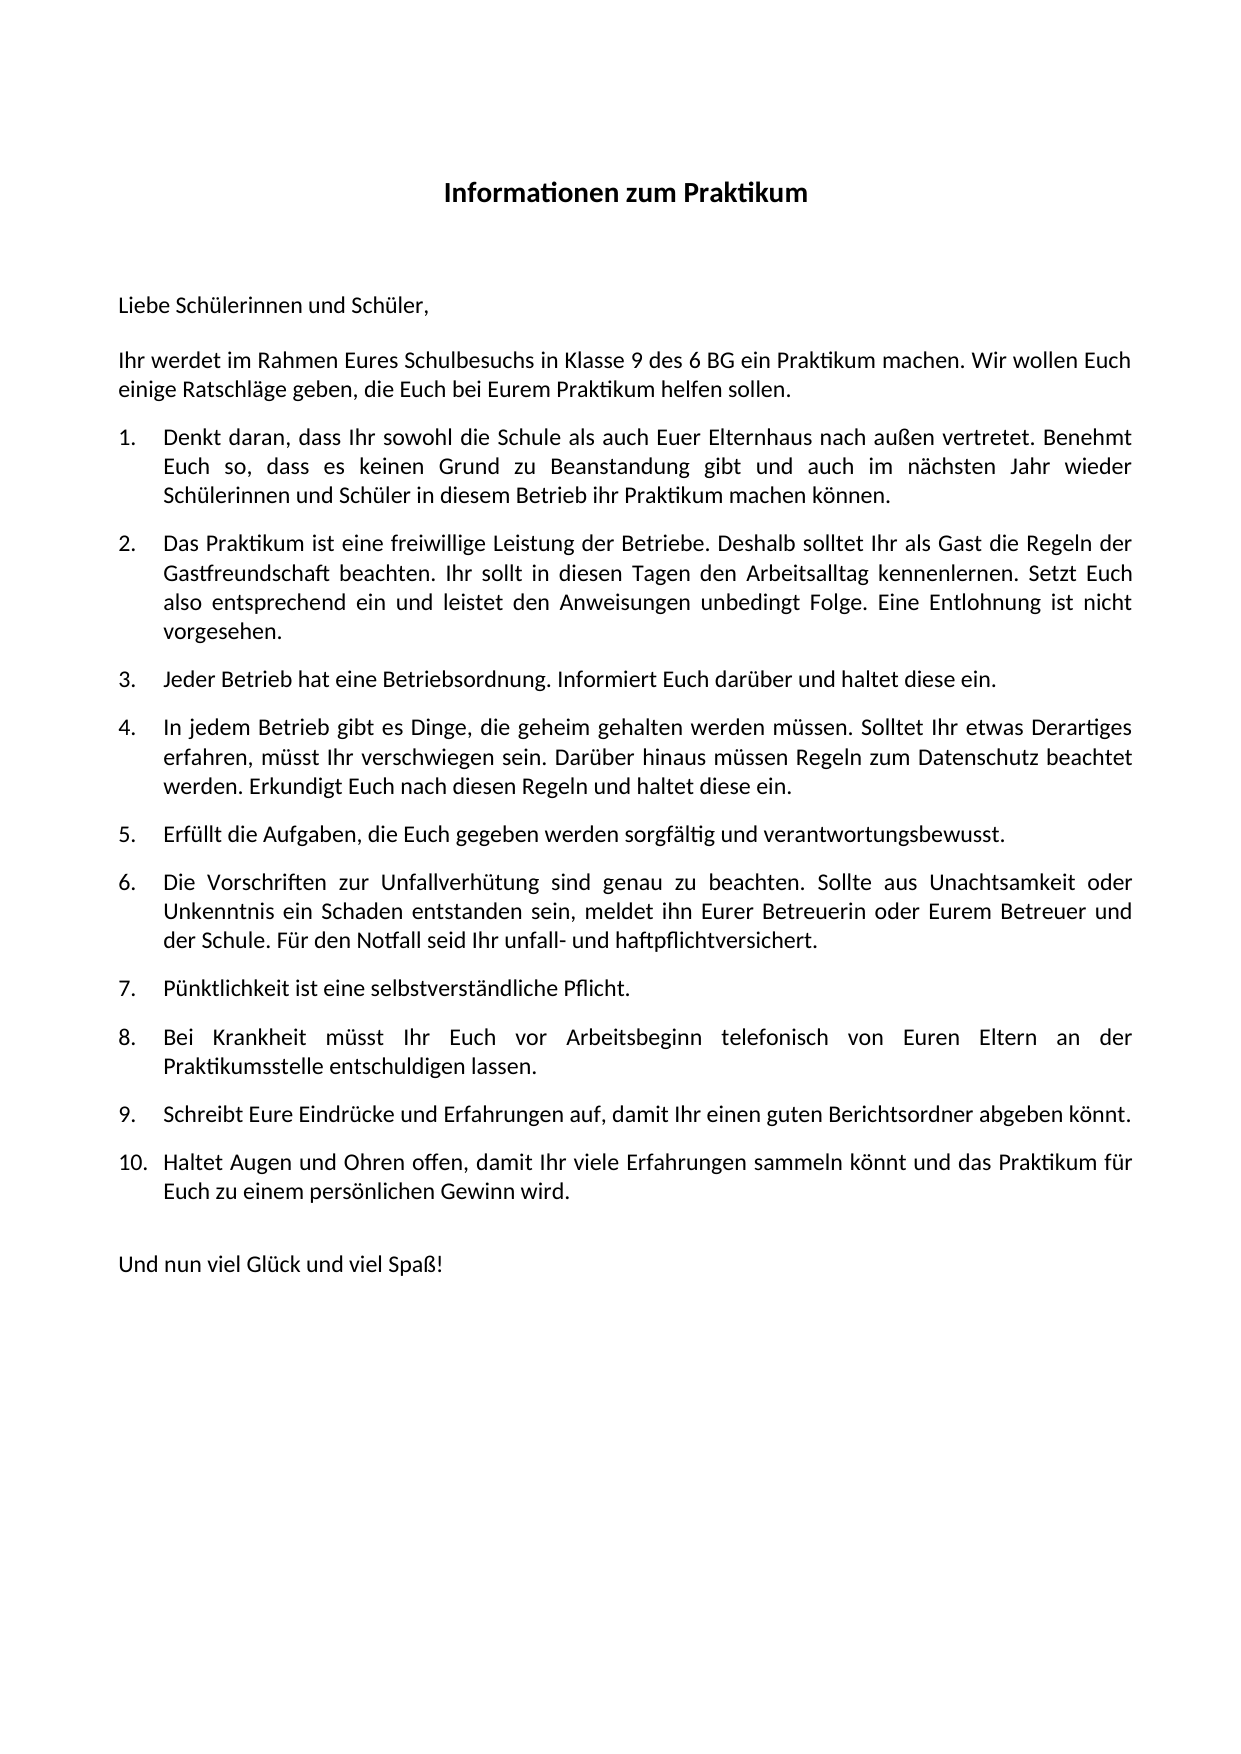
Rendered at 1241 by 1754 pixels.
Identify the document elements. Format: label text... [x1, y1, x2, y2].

list Schreibt Eure Eindrücke und Erfahrungen auf, damit Ihr einen guten Berichtsordner abgeben könnt. [118, 1099, 1134, 1128]
title Informationen zum Praktikum [118, 174, 1134, 210]
list Bei Krankheit müsst Ihr Euch vor Arbeitsbeginn telefonisch von Euren Eltern an der Praktikumsstelle entschuldigen lassen. [118, 1022, 1134, 1080]
list Die Vorschriften zur Unfallverhütung sind genau zu beachten. Sollte aus Unachtsamkeit oder Unkenntnis ein Schaden entstanden sein, meldet ihn Eurer Betreuerin oder Eurem Betreuer und der Schule. Für den Notfall seid Ihr unfall- und haftpflichtversichert. [118, 867, 1134, 955]
text Und nun viel Glück und viel Spaß! [118, 1249, 1134, 1278]
text Liebe Schülerinnen und Schüler, [118, 290, 1134, 320]
list Pünktlichkeit ist eine selbstverständliche Pflicht. [118, 973, 1134, 1003]
list Erfüllt die Aufgaben, die Euch gegeben werden sorgfältig und verantwortungsbewusst. [118, 819, 1134, 848]
list Jeder Betrieb hat eine Betriebsordnung. Informiert Euch darüber und haltet diese ein. [118, 664, 1134, 694]
list Das Praktikum ist eine freiwillige Leistung der Betriebe. Deshalb solltet Ihr als Gast die Regeln der Gastfreundschaft beachten. Ihr sollt in diesen Tagen den Arbeitsalltag kennenlernen. Setzt Euch also entsprechend ein und leistet den Anweisungen unbedingt Folge. Eine Entlohnung ist nicht vorgesehen. [118, 528, 1134, 646]
list Denkt daran, dass Ihr sowohl die Schule als auch Euer Elternhaus nach außen vertretet. Benehmt Euch so, dass es keinen Grund zu Beanstandung gibt und auch im nächsten Jahr wieder Schülerinnen und Schüler in diesem Betrieb ihr Praktikum machen können. [118, 422, 1134, 510]
list Haltet Augen und Ohren offen, damit Ihr viele Erfahrungen sammeln könnt und das Praktikum für Euch zu einem persönlichen Gewinn wird. [118, 1147, 1134, 1205]
text Ihr werdet im Rahmen Eures Schulbesuchs in Klasse 9 des 6 BG ein Praktikum machen. Wir wollen Euch einige Ratschläge geben, die Euch bei Eurem Praktikum helfen sollen. [118, 345, 1134, 403]
list In jedem Betrieb gibt es Dinge, die geheim gehalten werden müssen. Solltet Ihr etwas Derartiges erfahren, müsst Ihr verschwiegen sein. Darüber hinaus müssen Regeln zum Datenschutz beachtet werden. Erkundigt Euch nach diesen Regeln und haltet diese ein. [118, 712, 1134, 800]
